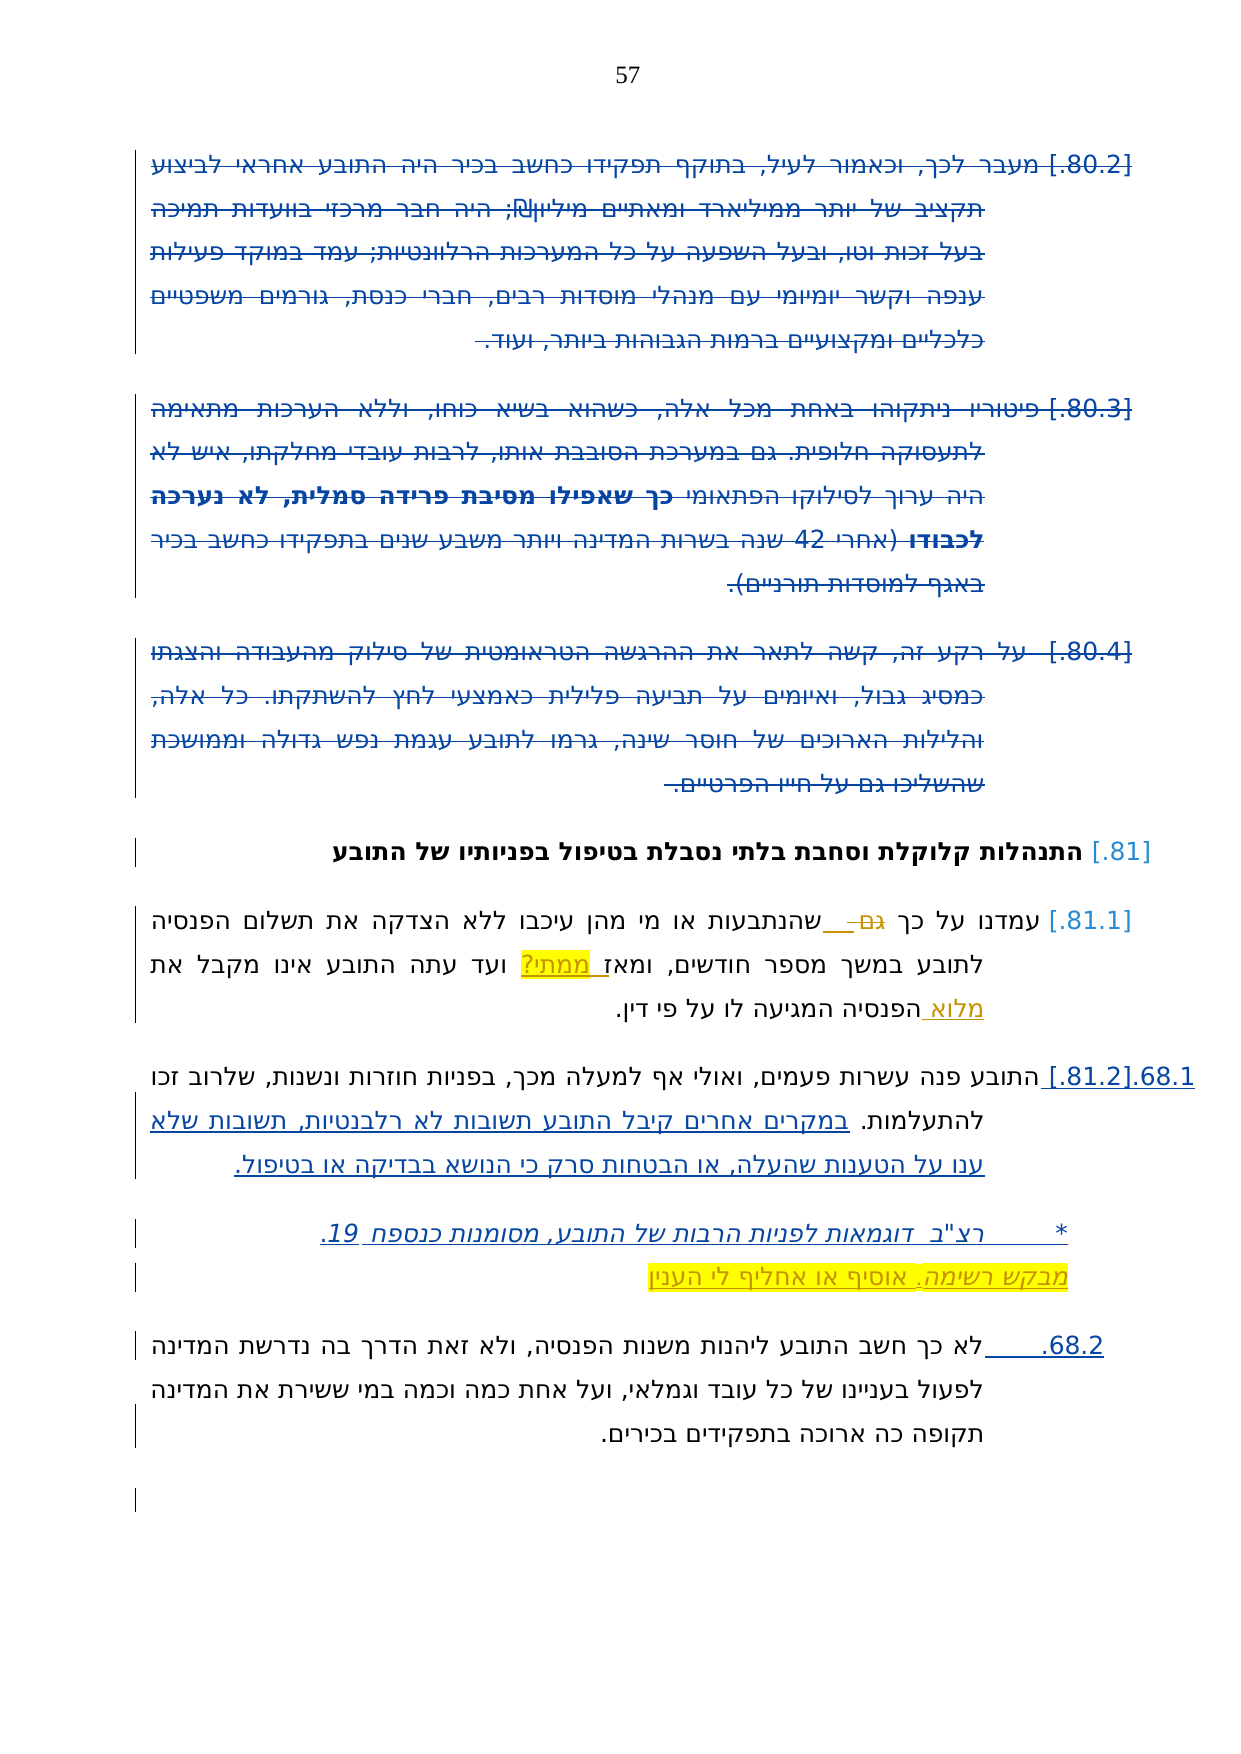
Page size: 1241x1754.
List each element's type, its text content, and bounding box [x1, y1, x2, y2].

list התובע פנה עשרות פעמים, ואולי אף למעלה מכך, בפניות חוזרות ונשנות, שלרוב זכו להתעלמות. [150, 1062, 1041, 1179]
list התנהלות קלוקלת וסחבת בלתי נסבלת בטיפול בפניותיו של התובע [150, 837, 1084, 867]
list לא כך חשב התובע ליהנות משנות הפנסיה, ולא זאת הדרך בה נדרשת המדינה לפעול בעניינו של כל עובד וגמלאי, ועל אחת כמה וכמה במי ששירת את המדינה תקופה כה ארוכה בתפקידים בכירים. [150, 1331, 1041, 1448]
list עמדנו על כך שהנתבעות או מי מהן עיכבו ללא הצדקה את תשלום הפנסיה לתובע במשך מספר חודשים, ומאז ועד עתה התובע אינו מקבל את הפנסיה המגיעה לו על פי דין. [150, 906, 1041, 1023]
